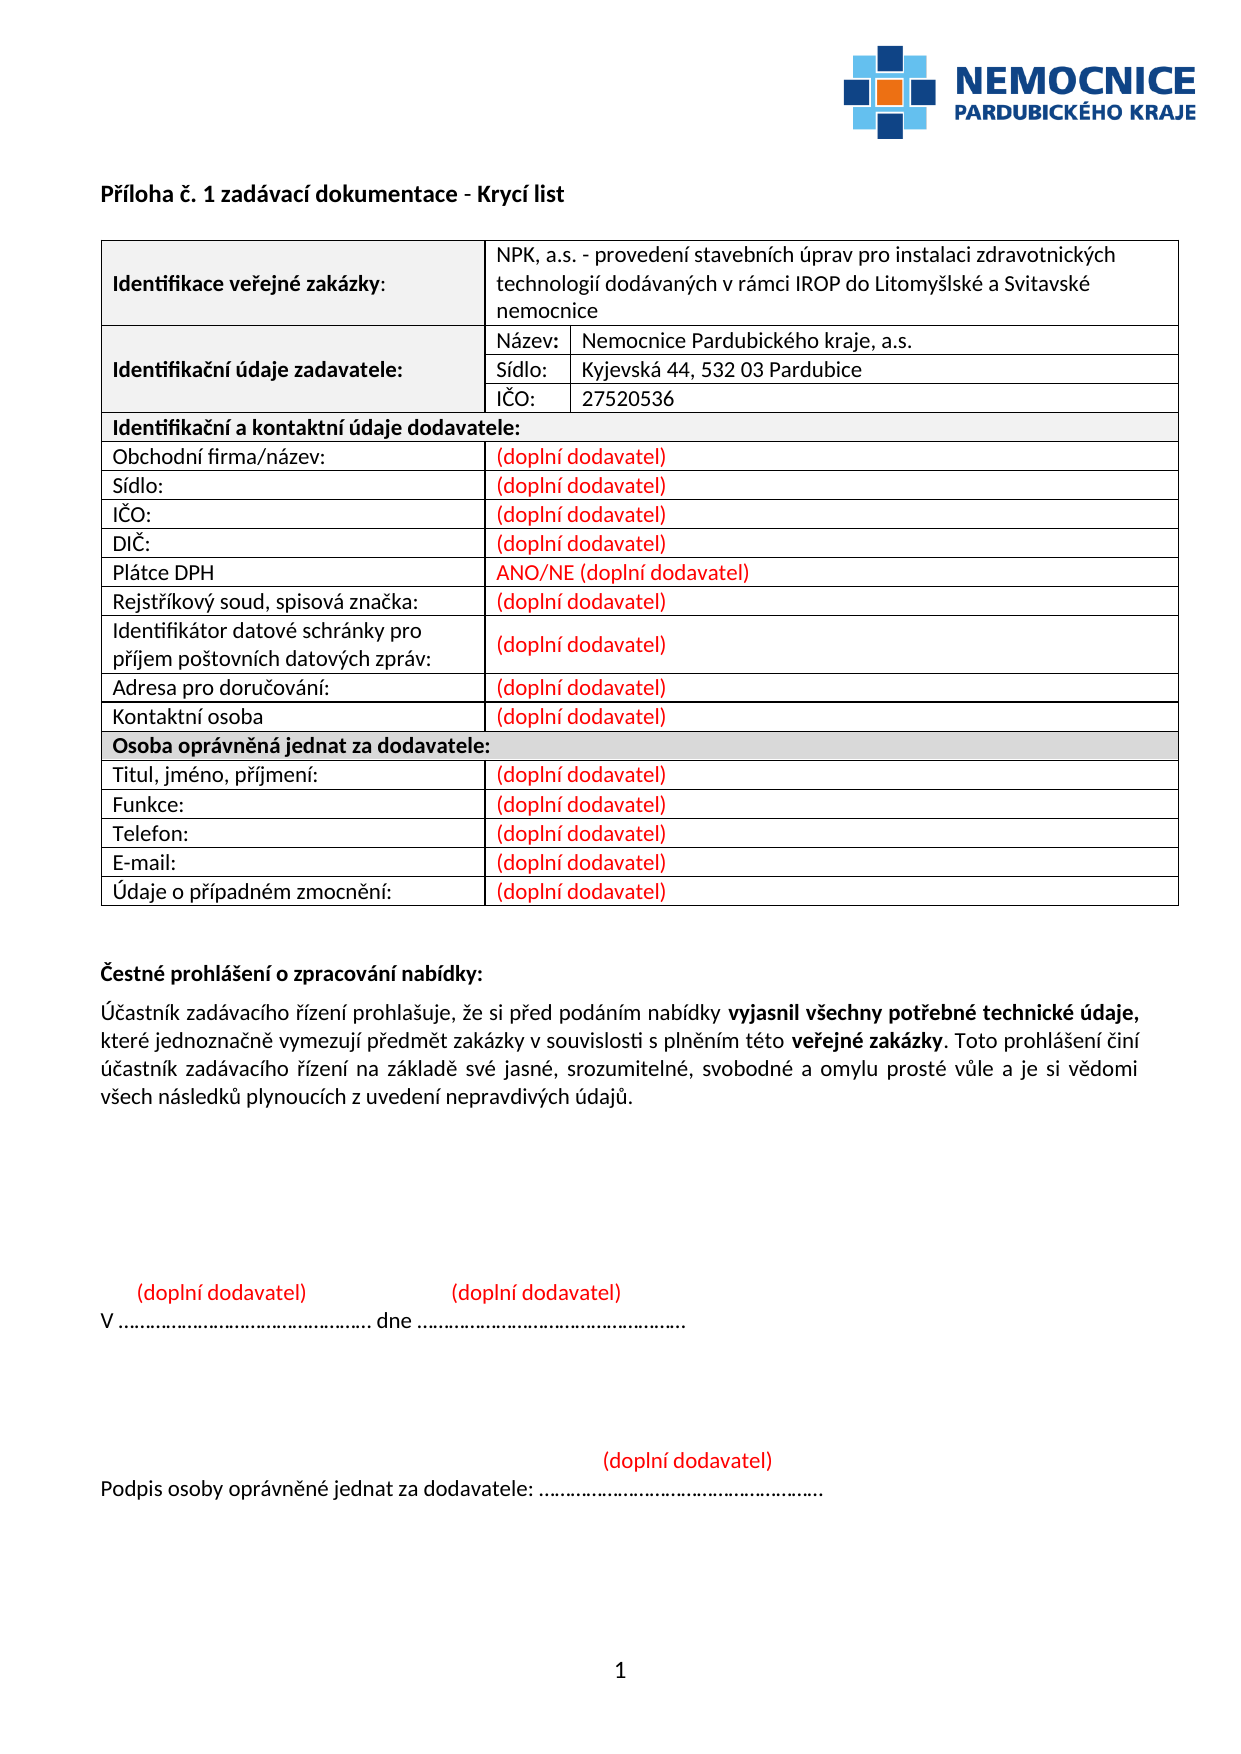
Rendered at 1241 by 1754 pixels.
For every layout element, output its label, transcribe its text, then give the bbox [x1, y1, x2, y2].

table_cell E-mail: [102, 848, 484, 876]
table_cell (doplní dodavatel) [486, 703, 1178, 731]
table_cell Identifikační a kontaktní údaje dodavatele: [102, 413, 1178, 441]
text (doplní dodavatel) (doplní dodavatel) [100, 1278, 1140, 1306]
table_cell (doplní dodavatel) [486, 877, 1178, 905]
picture [842, 45, 1196, 140]
table_cell (doplní dodavatel) [486, 790, 1178, 818]
table_cell Sídlo: [486, 355, 570, 383]
table_cell Adresa pro doručování: [102, 674, 484, 701]
text Čestné prohlášení o zpracování nabídky: [100, 959, 1140, 987]
table_cell DIČ: [102, 529, 484, 557]
table_cell Identifikátor datové schránky pro příjem poštovních datových zpráv: [102, 616, 484, 672]
table_cell Údaje o případném zmocnění: [102, 877, 484, 905]
table_cell Telefon: [102, 819, 484, 847]
table_cell (doplní dodavatel) [486, 848, 1178, 876]
table_cell (doplní dodavatel) [486, 761, 1178, 789]
table_cell Kontaktní osoba [102, 703, 484, 731]
table_cell (doplní dodavatel) [486, 500, 1178, 528]
table_cell (doplní dodavatel) [486, 529, 1178, 557]
table_cell ANO/NE (doplní dodavatel) [486, 558, 1178, 586]
table_header NPK, a.s. - provedení stavebních úprav pro instalaci zdravotnických technologií dodávaných v rámci IROP do Litomyšlské a Svitavské nemocnice [486, 241, 1178, 325]
table_cell Plátce DPH [102, 558, 484, 586]
table_cell (doplní dodavatel) [486, 674, 1178, 701]
table_cell IČO: [486, 384, 570, 412]
table_cell (doplní dodavatel) [486, 587, 1178, 615]
table_cell Název: [486, 326, 570, 354]
table_cell IČO: [102, 500, 484, 528]
table_cell Nemocnice Pardubického kraje, a.s. [571, 326, 1178, 354]
table_cell Kyjevská 44, 532 03 Pardubice [571, 355, 1178, 383]
table_cell 27520536 [571, 384, 1178, 412]
table_cell (doplní dodavatel) [486, 442, 1178, 470]
table_cell Titul, jméno, příjmení: [102, 761, 484, 789]
table_cell (doplní dodavatel) [486, 471, 1178, 499]
table_cell Funkce: [102, 790, 484, 818]
table_cell (doplní dodavatel) [486, 819, 1178, 847]
text Podpis osoby oprávněné jednat za dodavatele: ……………………………………………… [100, 1474, 1140, 1502]
text (doplní dodavatel) [100, 1446, 1140, 1474]
text Účastník zadávacího řízení prohlašuje, že si před podáním nabídky vyjasnil všechny potřebné technické údaje, které jednoznačně vymezují předmět zakázky v souvislosti s plněním této veřejné zakázky. Toto prohlášení činí účastník zadávacího řízení na základě své jasné, srozumitelné, svobodné a omylu prosté vůle a je si vědomi všech následků plynoucích z uvedení nepravdivých údajů. [100, 998, 1140, 1110]
table_header Identifikace veřejné zakázky: [102, 241, 484, 325]
table_cell (doplní dodavatel) [486, 616, 1178, 672]
text V ………………………………………… dne …………………………………………… [100, 1306, 1140, 1334]
table_cell Identifikační údaje zadavatele: [102, 326, 484, 412]
table_cell Sídlo: [102, 471, 484, 499]
text Příloha č. 1 zadávací dokumentace - Krycí list [100, 178, 1140, 209]
table_cell Obchodní firma/název: [102, 442, 484, 470]
table_cell Rejstříkový soud, spisová značka: [102, 587, 484, 615]
table_cell Osoba oprávněná jednat za dodavatele: [102, 732, 1178, 759]
